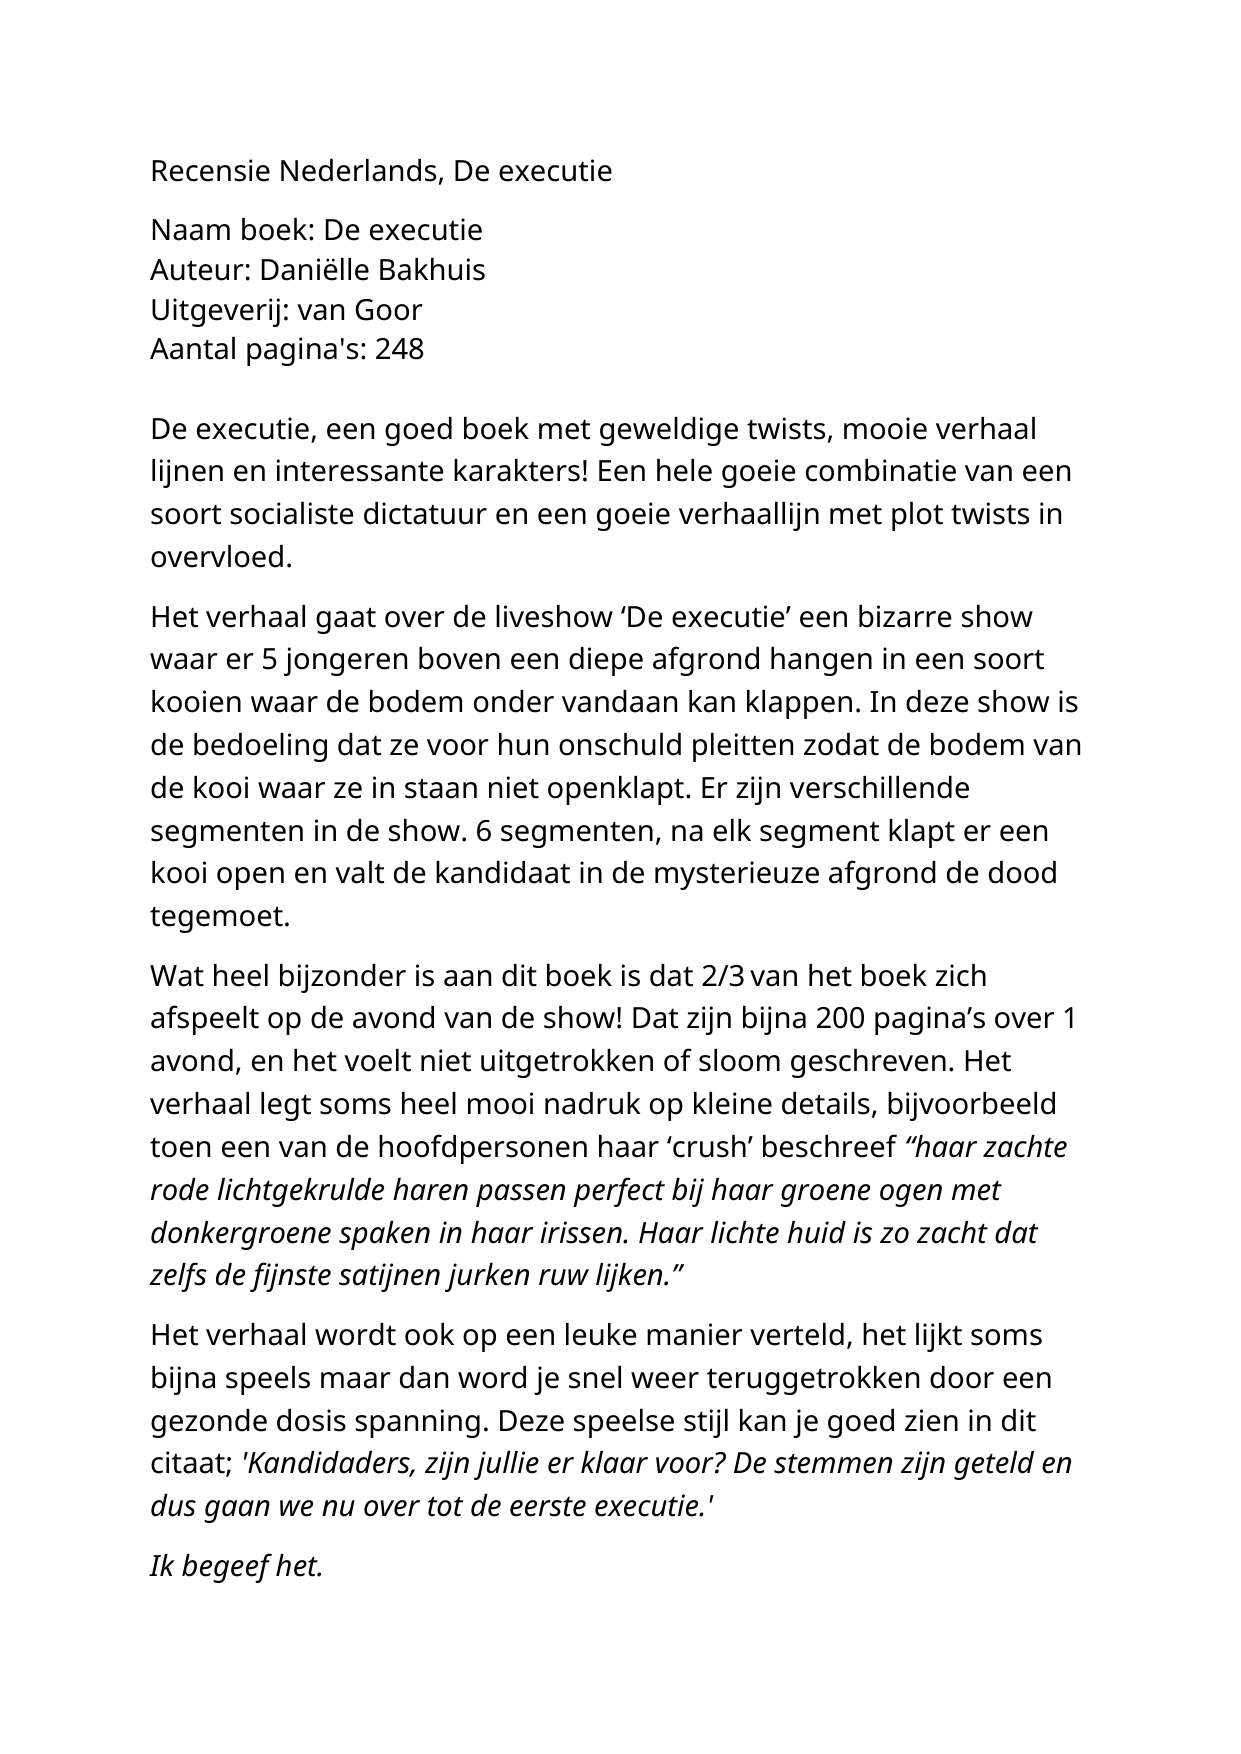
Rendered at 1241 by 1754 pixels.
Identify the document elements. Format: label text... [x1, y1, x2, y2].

text Uitgeverij: van Goor [150, 289, 1090, 328]
text Auteur: Daniëlle Bakhuis [150, 249, 1090, 289]
text Recensie Nederlands, De executie [150, 150, 1090, 190]
text Naam boek: De executie [150, 209, 1090, 249]
text Ik begeef het. [150, 1545, 1090, 1584]
text Aantal pagina's: 248 [150, 328, 1090, 368]
text Wat heel bijzonder is aan dit boek is dat 2/3 van het boek zich afspeelt op de avond van de show! Dat zijn bijna 200 pagina’s over 1 avond, en het voelt niet uitgetrokken of sloom geschreven. Het verhaal legt soms heel mooi nadruk op kleine details, bijvoorbeeld toen een van de hoofdpersonen haar ‘crush’ beschreef “haar zachte rode lichtgekrulde haren passen perfect bij haar groene ogen met donkergroene spaken in haar irissen. Haar lichte huid is zo zacht dat zelfs de fijnste satijnen jurken ruw lijken.” [150, 955, 1090, 1294]
text De executie, een goed boek met geweldige twists, mooie verhaal lijnen en interessante karakters! Een hele goeie combinatie van een soort socialiste dictatuur en een goeie verhaallijn met plot twists in overvloed. [150, 408, 1090, 576]
text Het verhaal gaat over de liveshow ‘De executie’ een bizarre show waar er 5 jongeren boven een diepe afgrond hangen in een soort kooien waar de bodem onder vandaan kan klappen. In deze show is de bedoeling dat ze voor hun onschuld pleitten zodat de bodem van de kooi waar ze in staan niet openklapt. Er zijn verschillende segmenten in de show. 6 segmenten, na elk segment klapt er een kooi open en valt de kandidaat in de mysterieuze afgrond de dood tegemoet. [150, 596, 1090, 935]
text Het verhaal wordt ook op een leuke manier verteld, het lijkt soms bijna speels maar dan word je snel weer teruggetrokken door een gezonde dosis spanning. Deze speelse stijl kan je goed zien in dit citaat; 'Kandidaders, zijn jullie er klaar voor? De stemmen zijn geteld en dus gaan we nu over tot de eerste executie.' [150, 1314, 1090, 1525]
